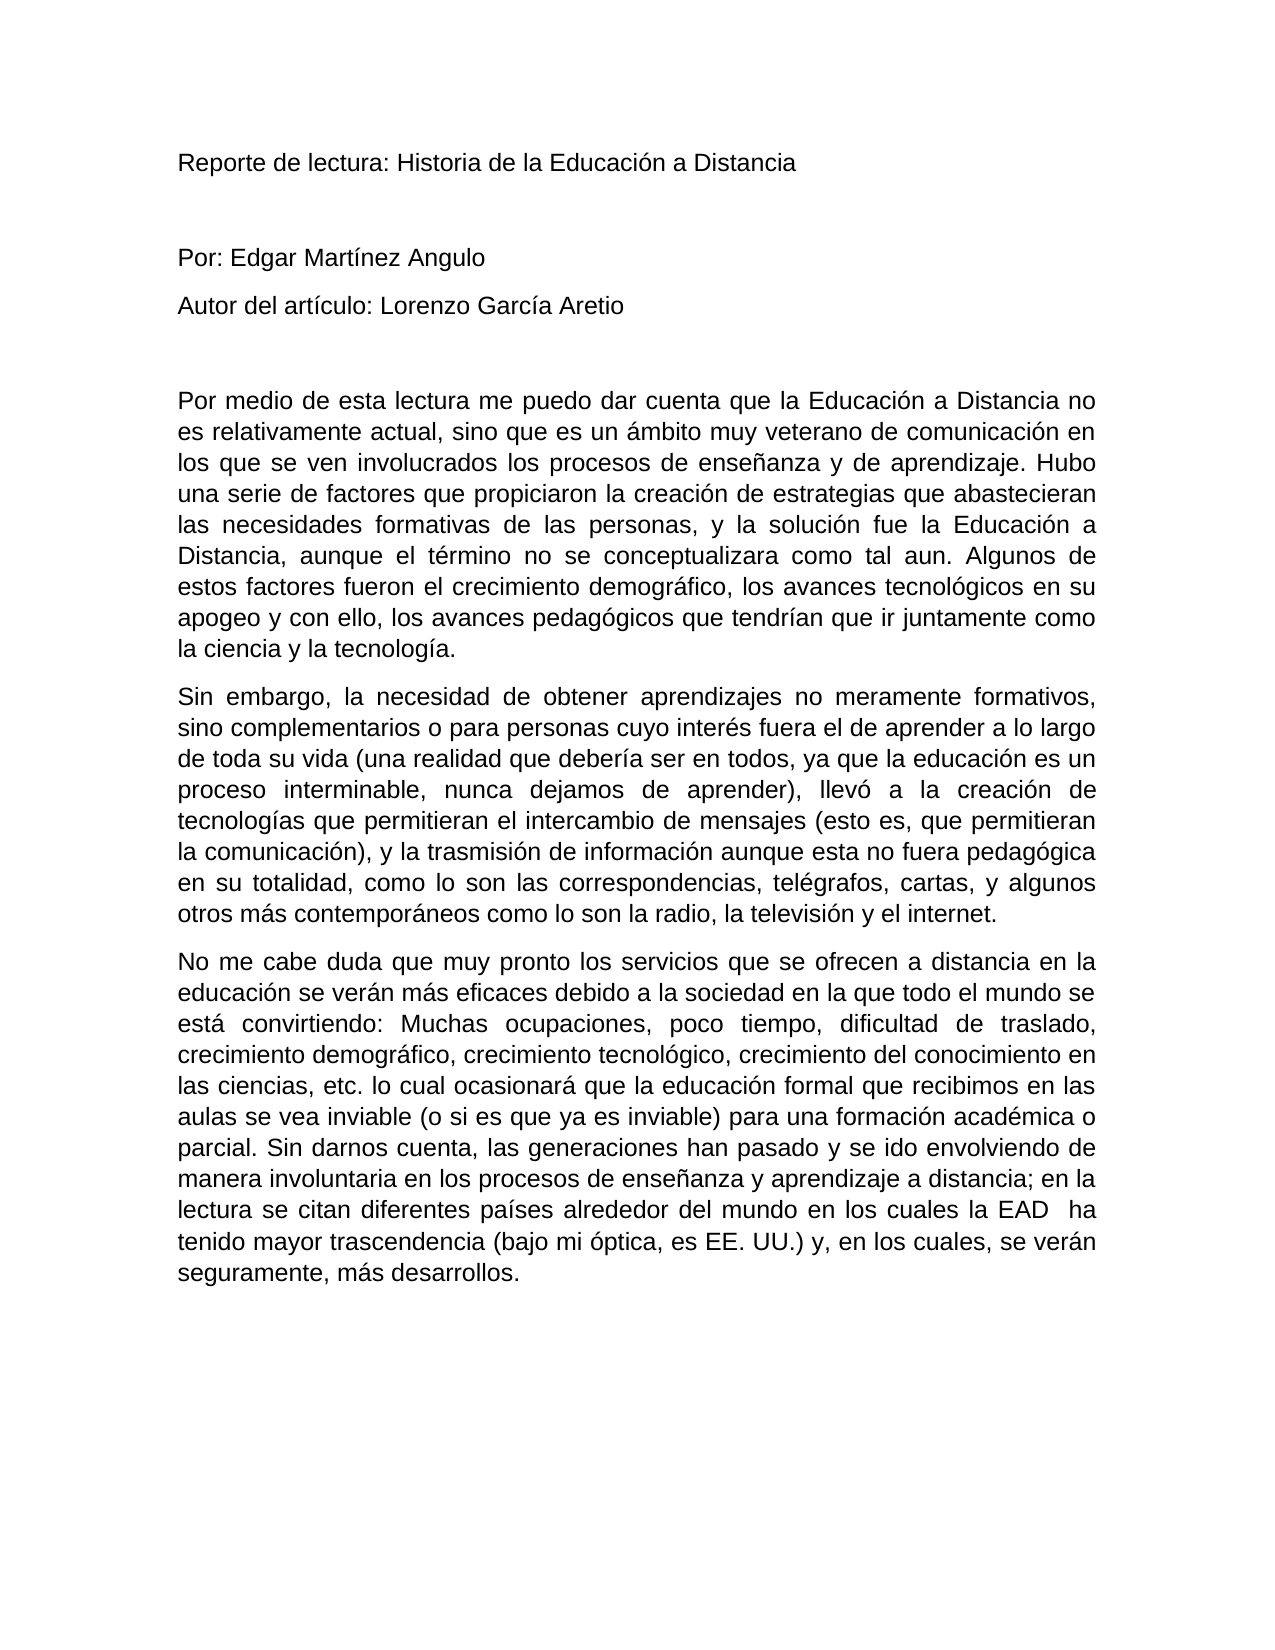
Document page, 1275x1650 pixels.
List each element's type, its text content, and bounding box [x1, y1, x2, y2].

text No me cabe duda que muy pronto los servicios que se ofrecen a distancia en la educación se verán más eficaces debido a la sociedad en la que todo el mundo se está convirtiendo: Muchas ocupaciones, poco tiempo, dificultad de traslado, crecimiento demográfico, crecimiento tecnológico, crecimiento del conocimiento en las ciencias, etc. lo cual ocasionará que la educación formal que recibimos en las aulas se vea inviable (o si es que ya es inviable) para una formación académica o parcial. Sin darnos cuenta, las generaciones han pasado y se ido envolviendo de manera involuntaria en los procesos de enseñanza y aprendizaje a distancia; en la lectura se citan diferentes países alrededor del mundo en los cuales la EAD ha tenido mayor trascendencia (bajo mi óptica, es EE. UU.) y, en los cuales, se verán seguramente, más desarrollos. [177, 947, 1098, 1286]
text Reporte de lectura: Historia de la Educación a Distancia [177, 148, 1098, 176]
text Por medio de esta lectura me puedo dar cuenta que la Educación a Distancia no es relativamente actual, sino que es un ámbito muy veterano de comunicación en los que se ven involucrados los procesos de enseñanza y de aprendizaje. Hubo una serie de factores que propiciaron la creación de estrategias que abastecieran las necesidades formativas de las personas, y la solución fue la Educación a Distancia, aunque el término no se conceptualizara como tal aun. Algunos de estos factores fueron el crecimiento demográfico, los avances tecnológicos en su apogeo y con ello, los avances pedagógicos que tendrían que ir juntamente como la ciencia y la tecnología. [177, 386, 1098, 663]
text Por: Edgar Martínez Angulo [177, 243, 1098, 272]
text Autor del artículo: Lorenzo García Aretio [177, 291, 1098, 319]
text Sin embargo, la necesidad de obtener aprendizajes no meramente formativos, sino complementarios o para personas cuyo interés fuera el de aprender a lo largo de toda su vida (una realidad que debería ser en todos, ya que la educación es un proceso interminable, nunca dejamos de aprender), llevó a la creación de tecnologías que permitieran el intercambio de mensajes (esto es, que permitieran la comunicación), y la trasmisión de información aunque esta no fuera pedagógica en su totalidad, como lo son las correspondencias, telégrafos, cartas, y algunos otros más contemporáneos como lo son la radio, la televisión y el internet. [177, 682, 1098, 928]
